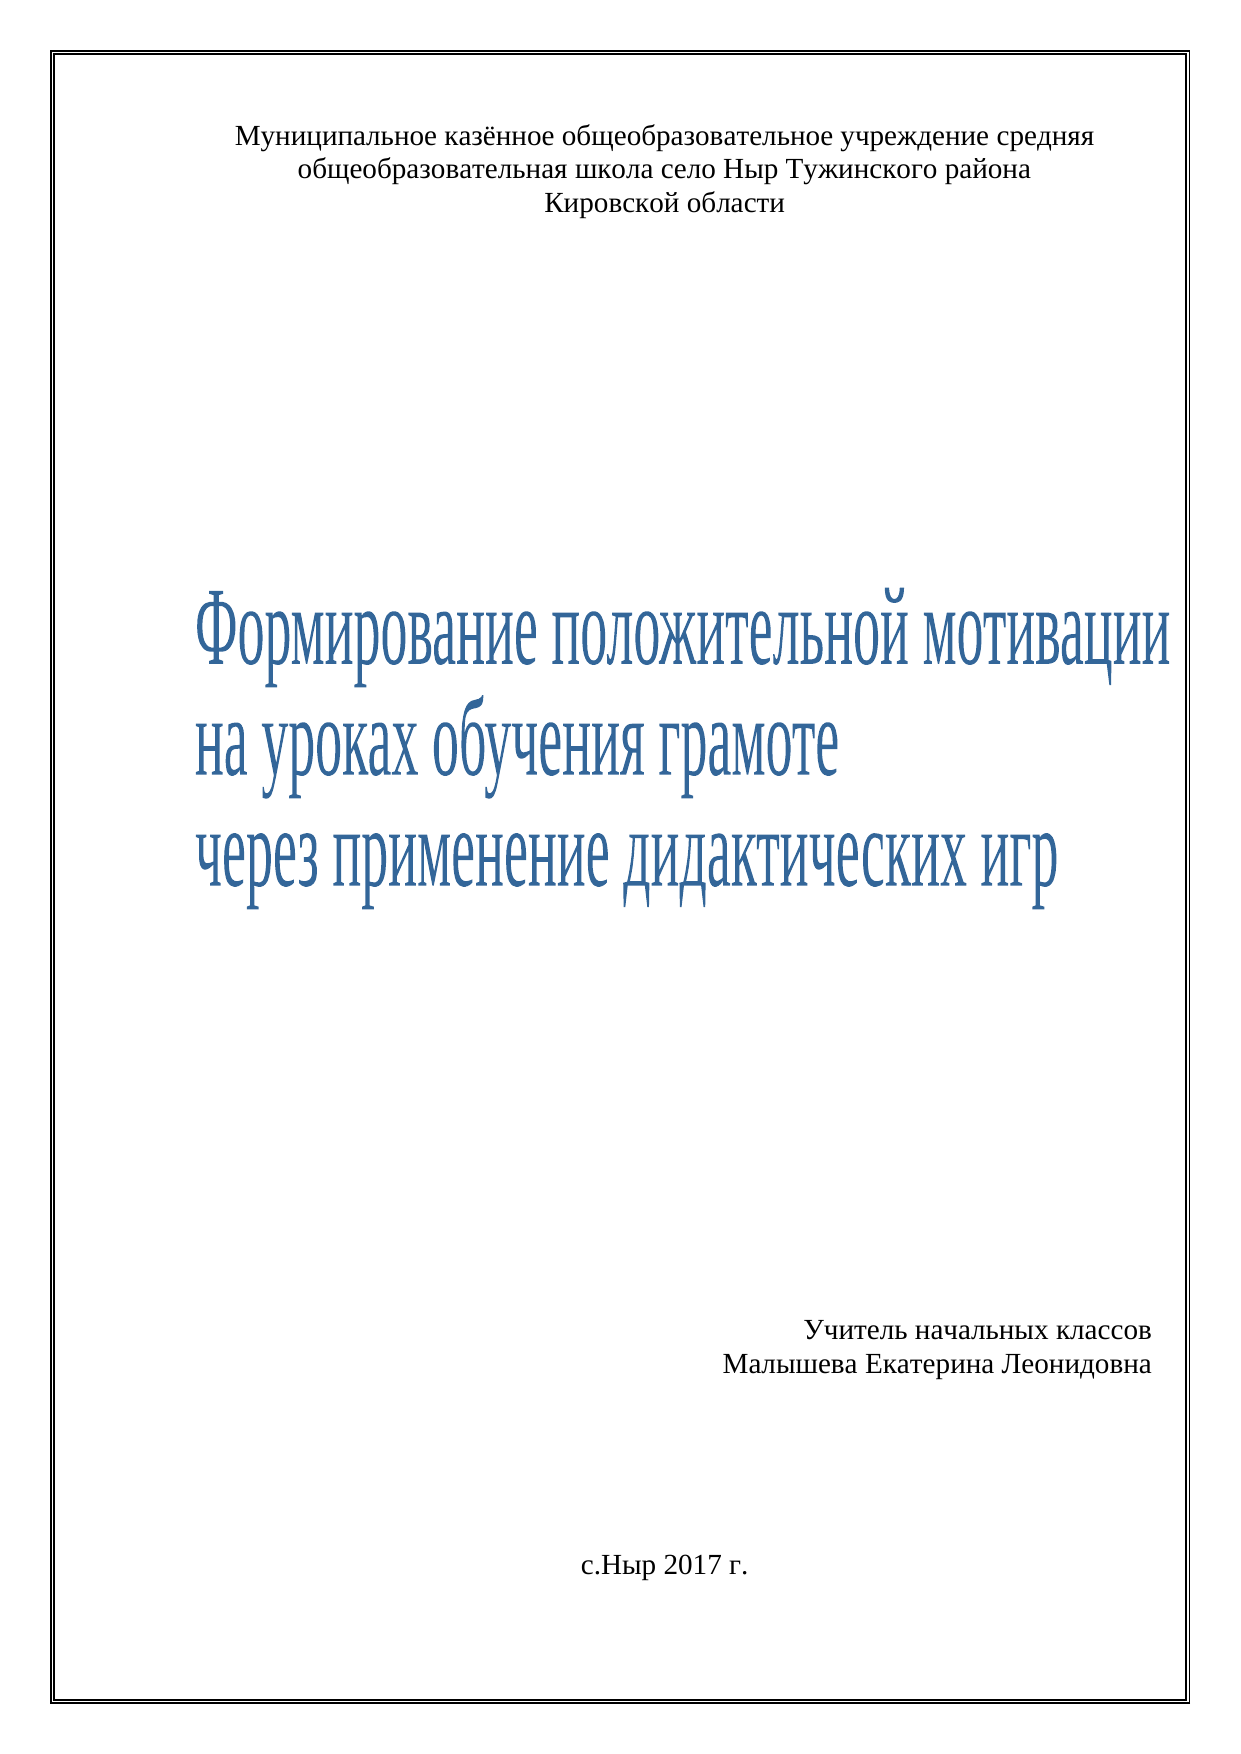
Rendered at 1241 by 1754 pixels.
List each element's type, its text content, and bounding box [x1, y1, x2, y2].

text Учитель начальных классов [177, 1312, 1152, 1346]
text Малышева Екатерина Леонидовна [177, 1346, 1152, 1379]
text с.Ныр 2017 г. [177, 1547, 1152, 1581]
text Кировской области [177, 185, 1152, 219]
text Муниципальное казённое общеобразовательное учреждение средняя общеобразовательная школа село Ныр Тужинского района [177, 118, 1152, 185]
